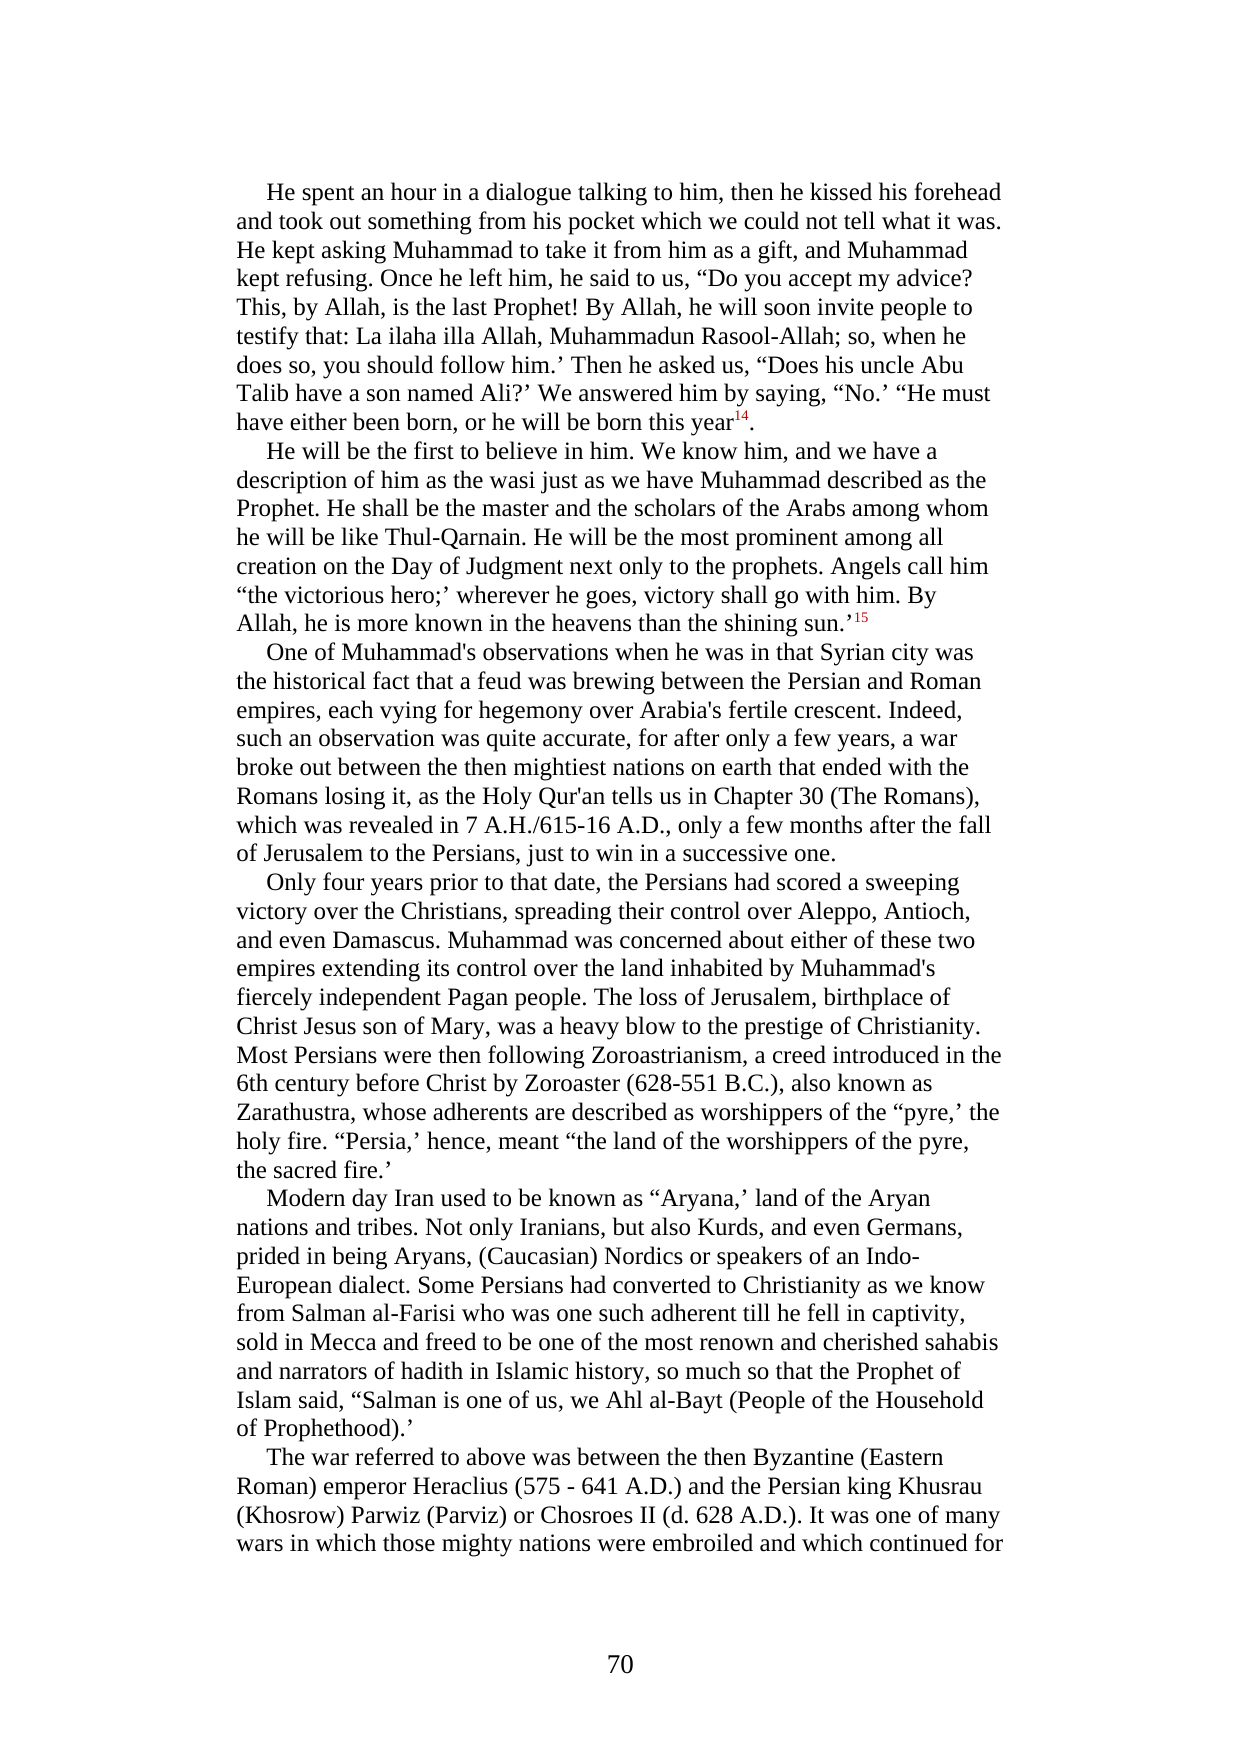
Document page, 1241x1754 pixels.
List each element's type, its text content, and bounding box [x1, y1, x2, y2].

text Only four years prior to that date, the Persians had scored a sweeping victory over the Christians, spreading their control over Aleppo, Antioch, and even Damascus. Muhammad was concerned about either of these two empires extending its control over the land inhabited by Muhammad's fiercely independent Pagan people. The loss of Jerusalem, birthplace of Christ Jesus son of Mary, was a heavy blow to the prestige of Christianity. Most Persians were then following Zoroastrianism, a creed introduced in the 6th century before Christ by Zoroaster (628-551 B.C.), also known as Zarathustra, whose adherents are described as worshippers of the “pyre,’ the holy fire. “Persia,’ hence, meant “the land of the worshippers of the pyre, the sacred fire.’ [236, 867, 1004, 1183]
text One of Muhammad's observations when he was in that Syrian city was the historical fact that a feud was brewing between the Persian and Roman empires, each vying for hegemony over Arabia's fertile crescent. Indeed, such an observation was quite accurate, for after only a few years, a war broke out between the then mightiest nations on earth that ended with the Romans losing it, as the Holy Qur'an tells us in Chapter 30 (The Romans), which was revealed in 7 A.H./615-16 A.D., only a few months after the fall of Jerusalem to the Persians, just to win in a successive one. [236, 637, 1004, 867]
text He spent an hour in a dialogue talking to him, then he kissed his forehead and took out something from his pocket which we could not tell what it was. He kept asking Muhammad to take it from him as a gift, and Muhammad kept refusing. Once he left him, he said to us, “Do you accept my advice? This, by Allah, is the last Prophet! By Allah, he will soon invite people to testify that: La ilaha illa Allah, Muhammadun Rasool-Allah; so, when he does so, you should follow him.’ Then he asked us, “Does his uncle Abu Talib have a son named Ali?’ We answered him by saying, “No.’ “He must have either been born, or he will be born this year14. [236, 177, 1004, 436]
text He will be the first to believe in him. We know him, and we have a description of him as the wasi just as we have Muhammad described as the Prophet. He shall be the master and the scholars of the Arabs among whom he will be like Thul-Qarnain. He will be the most prominent among all creation on the Day of Judgment next only to the prophets. Angels call him “the victorious hero;’ wherever he goes, victory shall go with him. By Allah, he is more known in the heavens than the shining sun.’15 [236, 436, 1004, 637]
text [236, 1442, 1004, 1557]
text Modern day Iran used to be known as “Aryana,’ land of the Aryan nations and tribes. Not only Iranians, but also Kurds, and even Germans, prided in being Aryans, (Caucasian) Nordics or speakers of an Indo-European dialect. Some Persians had converted to Christianity as we know from Salman al-Farisi who was one such adherent till he fell in captivity, sold in Mecca and freed to be one of the most renown and cherished sahabis and narrators of hadith in Islamic history, so much so that the Prophet of Islam said, “Salman is one of us, we Ahl al-Bayt (People of the Household of Prophethood).’ [236, 1183, 1004, 1442]
